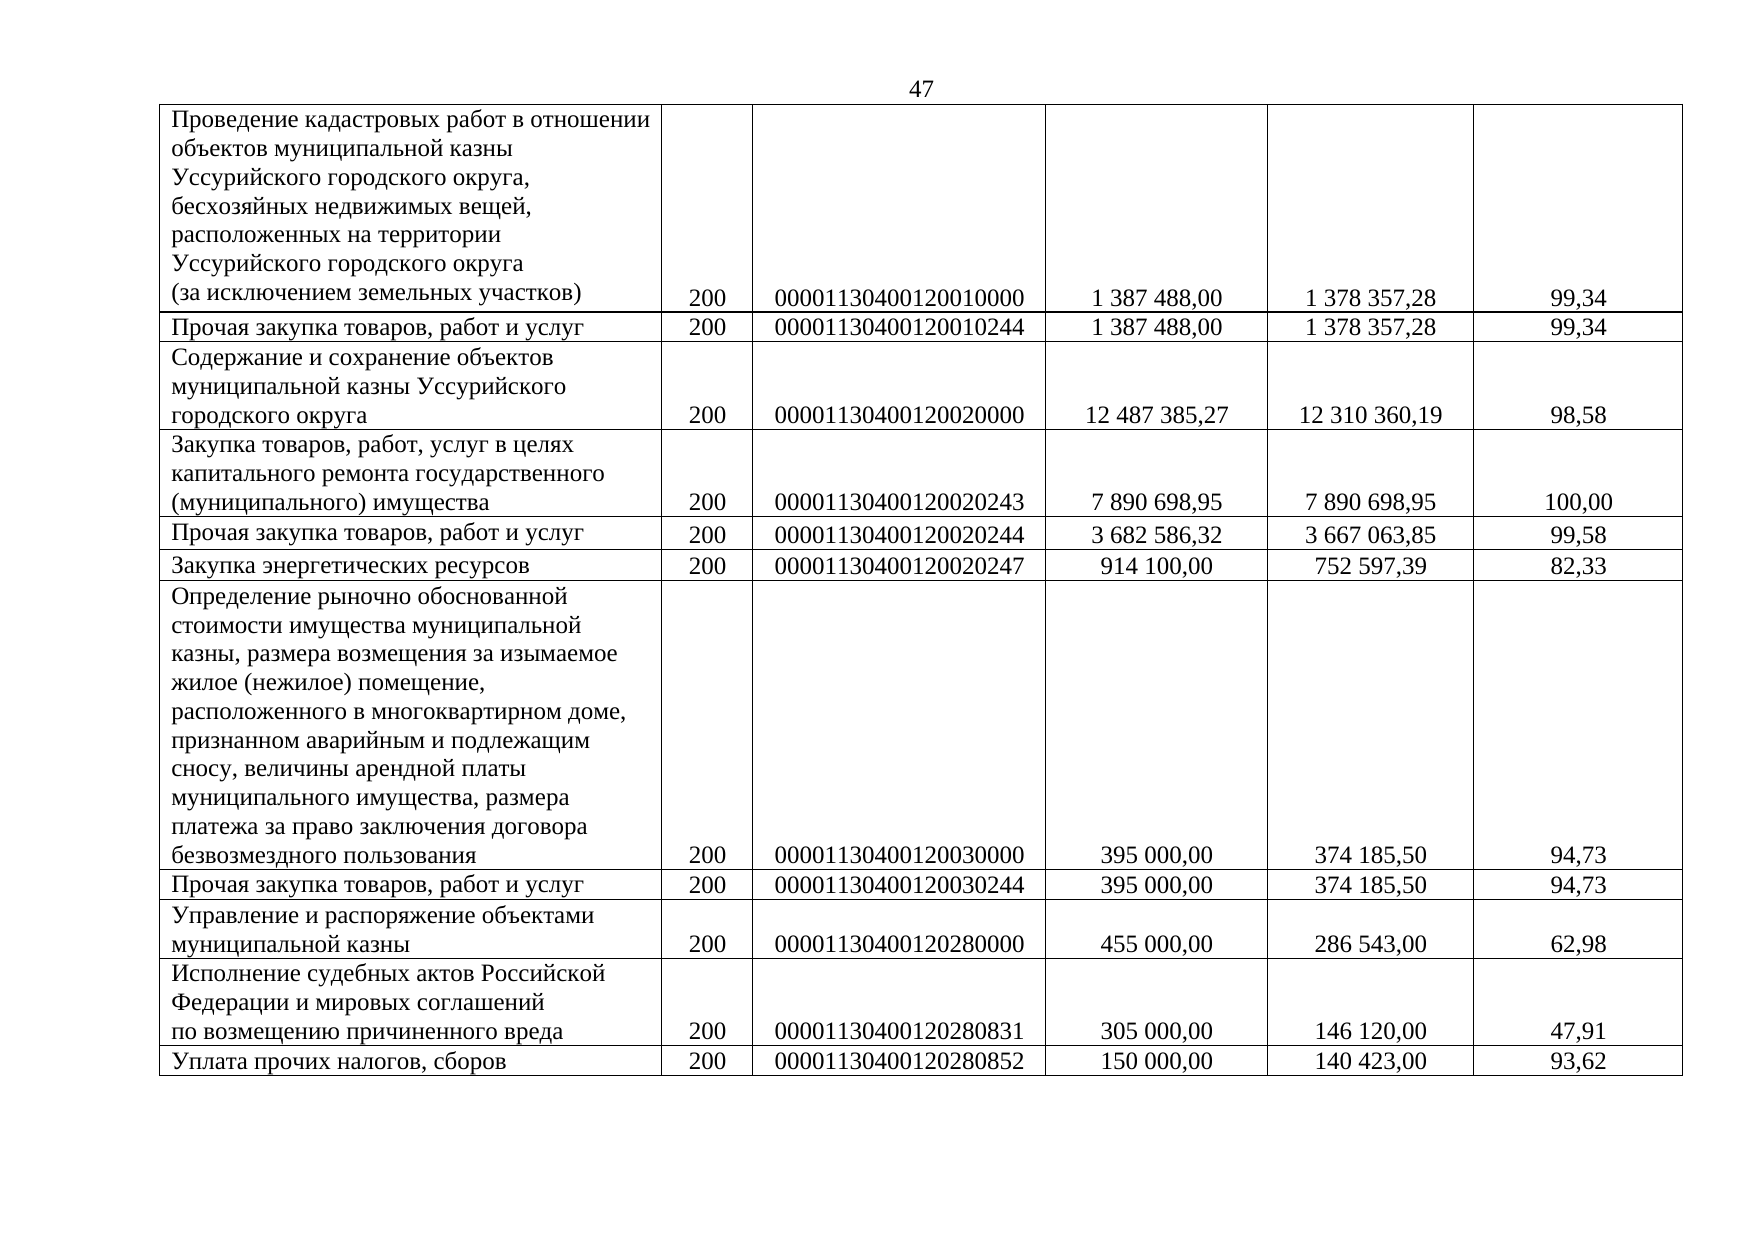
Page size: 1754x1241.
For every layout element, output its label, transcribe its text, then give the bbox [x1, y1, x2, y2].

table_cell Проведение кадастровых работ в отношении объектов муниципальной казны Уссурийского городского округа, бесхозяйных недвижимых вещей, расположенных на территории Уссурийского городского округа (за исключением земельных участков) [160, 105, 661, 311]
table_cell 12 310 360,19 [1268, 342, 1473, 428]
table_cell 200 [662, 430, 752, 516]
table_cell 200 [662, 342, 752, 428]
table_cell 3 682 586,32 [1046, 517, 1267, 549]
table_cell 200 [662, 959, 752, 1045]
table_cell Прочая закупка товаров, работ и услуг [160, 870, 661, 899]
table_cell 00001130400120030000 [753, 581, 1045, 868]
table_cell 200 [662, 105, 752, 311]
table_cell Уплата прочих налогов, сборов [160, 1046, 661, 1075]
table_cell 00001130400120020000 [753, 342, 1045, 428]
table_cell 1 387 488,00 [1046, 313, 1267, 341]
table_cell 395 000,00 [1046, 870, 1267, 899]
table_cell 00001130400120280831 [753, 959, 1045, 1045]
table_cell 12 487 385,27 [1046, 342, 1267, 428]
table_cell 200 [662, 550, 752, 580]
table_cell 00001130400120030244 [753, 870, 1045, 899]
table_cell 93,62 [1474, 1046, 1682, 1075]
table_cell 00001130400120020243 [753, 430, 1045, 516]
table_cell 99,34 [1474, 313, 1682, 341]
table_cell 200 [662, 900, 752, 957]
table_cell 395 000,00 [1046, 581, 1267, 868]
table_cell 200 [662, 517, 752, 549]
table_cell 140 423,00 [1268, 1046, 1473, 1075]
table_cell 94,73 [1474, 870, 1682, 899]
table_cell Прочая закупка товаров, работ и услуг [160, 313, 661, 341]
table_cell 752 597,39 [1268, 550, 1473, 580]
table_cell 150 000,00 [1046, 1046, 1267, 1075]
table_cell 305 000,00 [1046, 959, 1267, 1045]
table_cell 100,00 [1474, 430, 1682, 516]
table_cell 1 387 488,00 [1046, 105, 1267, 311]
table_cell 374 185,50 [1268, 581, 1473, 868]
table_cell 47,91 [1474, 959, 1682, 1045]
table_cell 374 185,50 [1268, 870, 1473, 899]
table_cell 00001130400120010244 [753, 313, 1045, 341]
table_cell 1 378 357,28 [1268, 313, 1473, 341]
table_cell 286 543,00 [1268, 900, 1473, 957]
table_cell 146 120,00 [1268, 959, 1473, 1045]
table_cell 98,58 [1474, 342, 1682, 428]
table_cell 914 100,00 [1046, 550, 1267, 580]
table_cell 200 [662, 870, 752, 899]
table_cell Определение рыночно обоснованной стоимости имущества муниципальной казны, размера возмещения за изымаемое жилое (нежилое) помещение, расположенного в многоквартирном доме, признанном аварийным и подлежащим сносу, величины арендной платы муниципального имущества, размера платежа за право заключения договора безвозмездного пользования [160, 581, 661, 868]
table_cell Содержание и сохранение объектов муниципальной казны Уссурийского городского округа [160, 342, 661, 428]
table_cell 00001130400120020244 [753, 517, 1045, 549]
table_cell 1 378 357,28 [1268, 105, 1473, 311]
table_cell 455 000,00 [1046, 900, 1267, 957]
table_cell 82,33 [1474, 550, 1682, 580]
table_cell 00001130400120280000 [753, 900, 1045, 957]
table_cell Прочая закупка товаров, работ и услуг [160, 517, 661, 549]
table_cell 99,34 [1474, 105, 1682, 311]
table_cell 94,73 [1474, 581, 1682, 868]
table_cell 62,98 [1474, 900, 1682, 957]
table_cell 200 [662, 1046, 752, 1075]
table_cell 00001130400120280852 [753, 1046, 1045, 1075]
table_cell 00001130400120010000 [753, 105, 1045, 311]
table_cell 99,58 [1474, 517, 1682, 549]
table_cell 200 [662, 581, 752, 868]
table_cell 7 890 698,95 [1268, 430, 1473, 516]
table_cell Исполнение судебных актов Российской Федерации и мировых соглашений по возмещению причиненного вреда [160, 959, 661, 1045]
table_cell 00001130400120020247 [753, 550, 1045, 580]
table_cell 200 [662, 313, 752, 341]
table_cell Закупка товаров, работ, услуг в целях капитального ремонта государственного (муниципального) имущества [160, 430, 661, 516]
table_cell 7 890 698,95 [1046, 430, 1267, 516]
table_cell 3 667 063,85 [1268, 517, 1473, 549]
table_cell Управление и распоряжение объектами муниципальной казны [160, 900, 661, 957]
table_cell Закупка энергетических ресурсов [160, 550, 661, 580]
